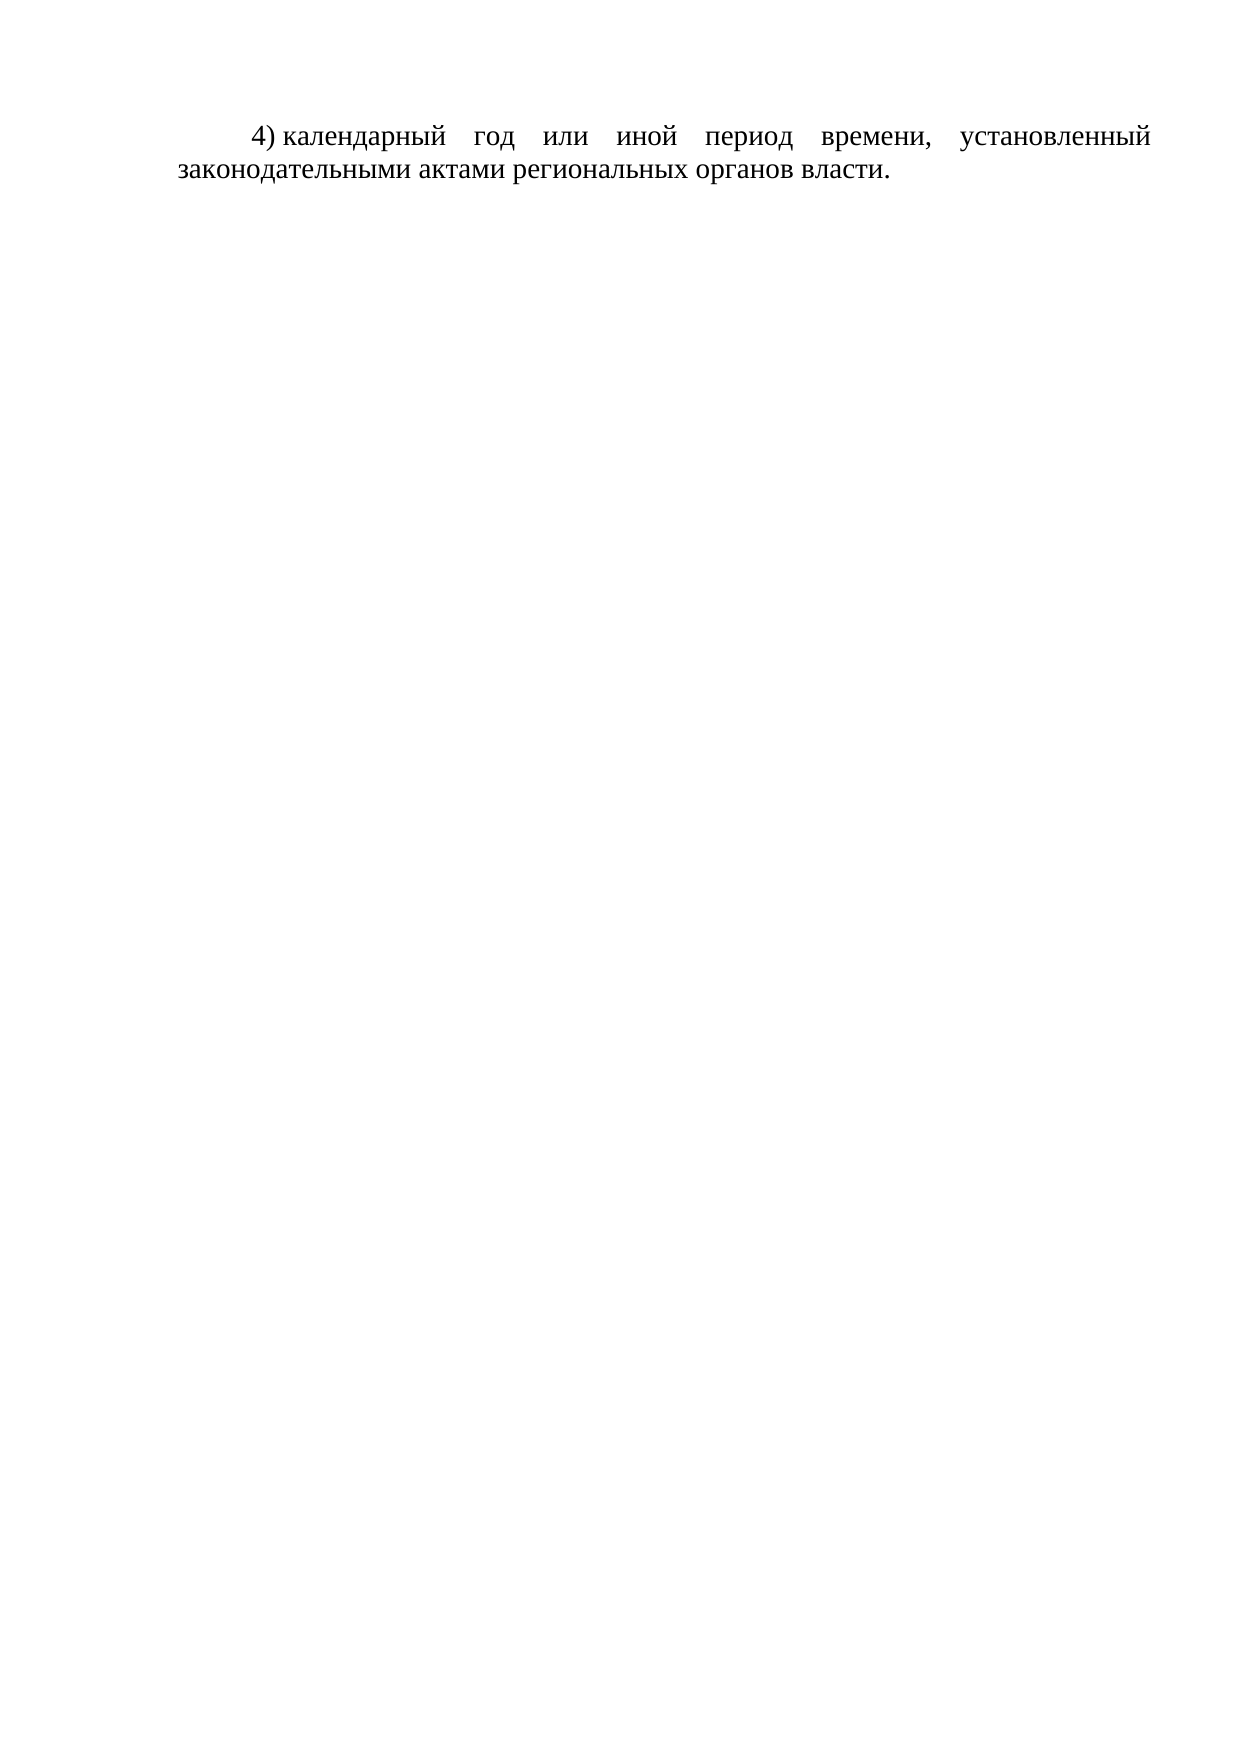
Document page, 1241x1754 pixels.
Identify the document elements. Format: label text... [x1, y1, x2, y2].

list календарный год или иной период времени, установленный законодательными актами региональных органов власти. [177, 118, 1152, 185]
